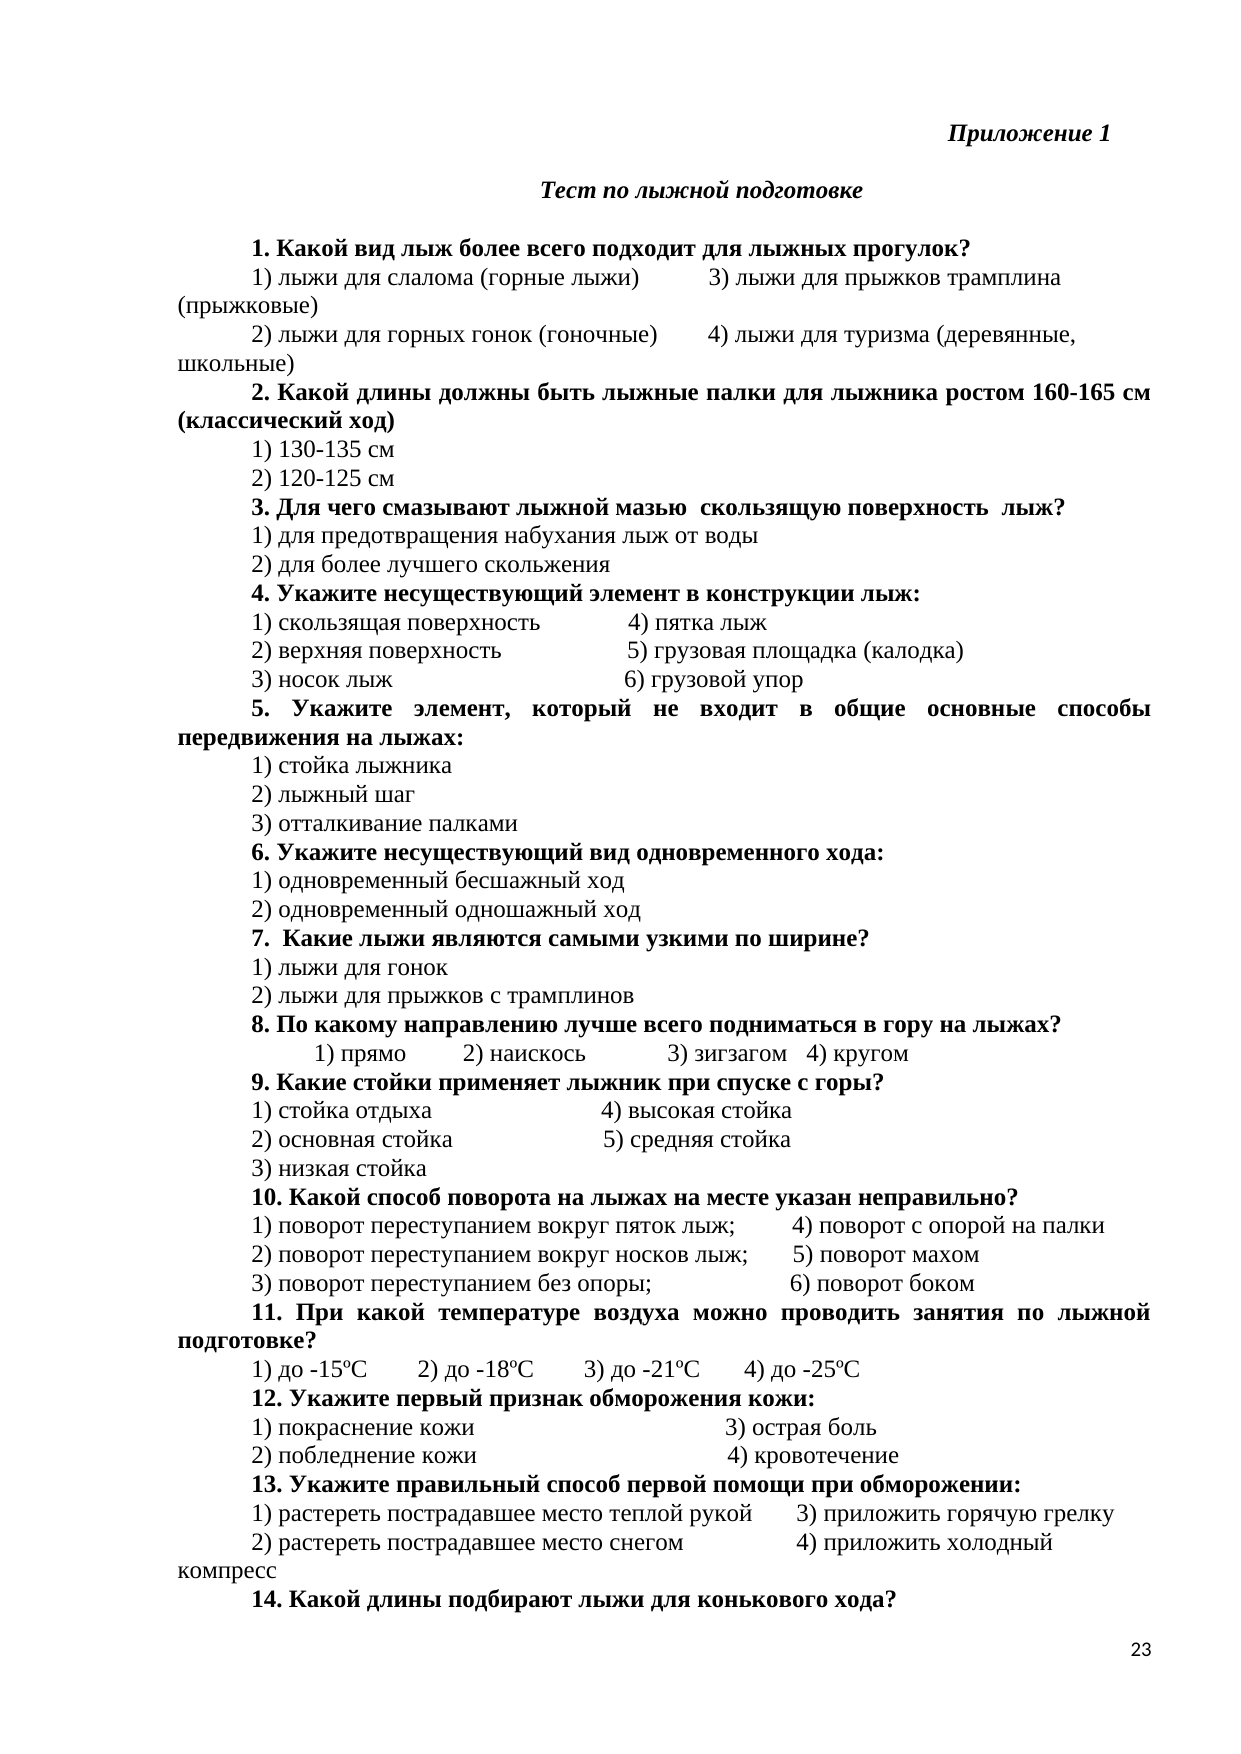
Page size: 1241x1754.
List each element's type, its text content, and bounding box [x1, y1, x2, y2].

text 1) поворот переступанием вокруг пяток лыж; 4) поворот с опорой на палки [177, 1211, 1152, 1239]
text 14. Какой длины подбирают лыжи для конькового хода? [177, 1584, 1152, 1613]
text Тест по лыжной подготовке [177, 176, 1152, 204]
text 1) 130-135 см [177, 434, 1152, 463]
text 1) растереть пострадавшее место теплой рукой 3) приложить горячую грелку [177, 1498, 1152, 1527]
text 1) стойка отдыха 4) высокая стойка [177, 1096, 1152, 1124]
text 1) покраснение кожи 3) острая боль [177, 1412, 1152, 1441]
text 2) основная стойка 5) средняя стойка [177, 1124, 1152, 1153]
text 5. Укажите элемент, который не входит в общие основные способы передвижения на лыжах: [177, 693, 1152, 751]
text 2) поворот переступанием вокруг носков лыж; 5) поворот махом [177, 1239, 1152, 1268]
text 2) лыжный шаг [177, 779, 1152, 808]
text 2) верхняя поверхность 5) грузовая площадка (калодка) [177, 636, 1152, 664]
text 3) отталкивание палками [177, 808, 1152, 837]
text 2) растереть пострадавшее место снегом 4) приложить холодный компресс [177, 1527, 1152, 1584]
text 3) низкая стойка [177, 1153, 1152, 1182]
text 2. Какой длины должны быть лыжные палки для лыжника ростом 160-165 см (классический ход) [177, 377, 1152, 434]
text 1) для предотвращения набухания лыж от воды [177, 521, 1152, 549]
text 2) побледнение кожи 4) кровотечение [177, 1441, 1152, 1469]
text 1) до -15ºС 2) до -18ºС 3) до -21ºС 4) до -25ºС [177, 1354, 1152, 1383]
text 7. Какие лыжи являются самыми узкими по ширине? [177, 923, 1152, 952]
text 1) скользящая поверхность 4) пятка лыж [177, 607, 1152, 636]
text 4. Укажите несуществующий элемент в конструкции лыж: [177, 578, 1152, 607]
text 3) поворот переступанием без опоры; 6) поворот боком [177, 1268, 1152, 1297]
text 1) прямо 2) наискось 3) зигзагом 4) кругом [177, 1038, 1152, 1067]
text 9. Какие стойки применяет лыжник при спуске с горы? [177, 1067, 1152, 1096]
text 1) лыжи для гонок [177, 952, 1152, 981]
text 1. Какой вид лыж более всего подходит для лыжных прогулок? [177, 233, 1152, 262]
text 1) одновременный бесшажный ход [177, 866, 1152, 894]
text 2) лыжи для прыжков с трамплинов [177, 981, 1152, 1009]
text 2) для более лучшего скольжения [177, 549, 1152, 578]
text 1) стойка лыжника [177, 751, 1152, 779]
text 2) одновременный одношажный ход [177, 894, 1152, 923]
text 3. Для чего смазывают лыжной мазью скользящую поверхность лыж? [177, 492, 1152, 521]
text 10. Какой способ поворота на лыжах на месте указан неправильно? [177, 1182, 1152, 1211]
text 12. Укажите первый признак обморожения кожи: [177, 1383, 1152, 1412]
text 6. Укажите несуществующий вид одновременного хода: [177, 837, 1152, 866]
text 2) лыжи для горных гонок (гоночные) 4) лыжи для туризма (деревянные, школьные) [177, 319, 1152, 377]
text 1) лыжи для слалома (горные лыжи) 3) лыжи для прыжков трамплина (прыжковые) [177, 262, 1152, 319]
text Приложение 1 [177, 118, 1152, 147]
text 3) носок лыж 6) грузовой упор [177, 664, 1152, 693]
text 11. При какой температуре воздуха можно проводить занятия по лыжной подготовке? [177, 1297, 1152, 1354]
text 13. Укажите правильный способ первой помощи при обморожении: [177, 1469, 1152, 1498]
text 2) 120-125 см [177, 463, 1152, 492]
text 8. По какому направлению лучше всего подниматься в гору на лыжах? [177, 1009, 1152, 1038]
